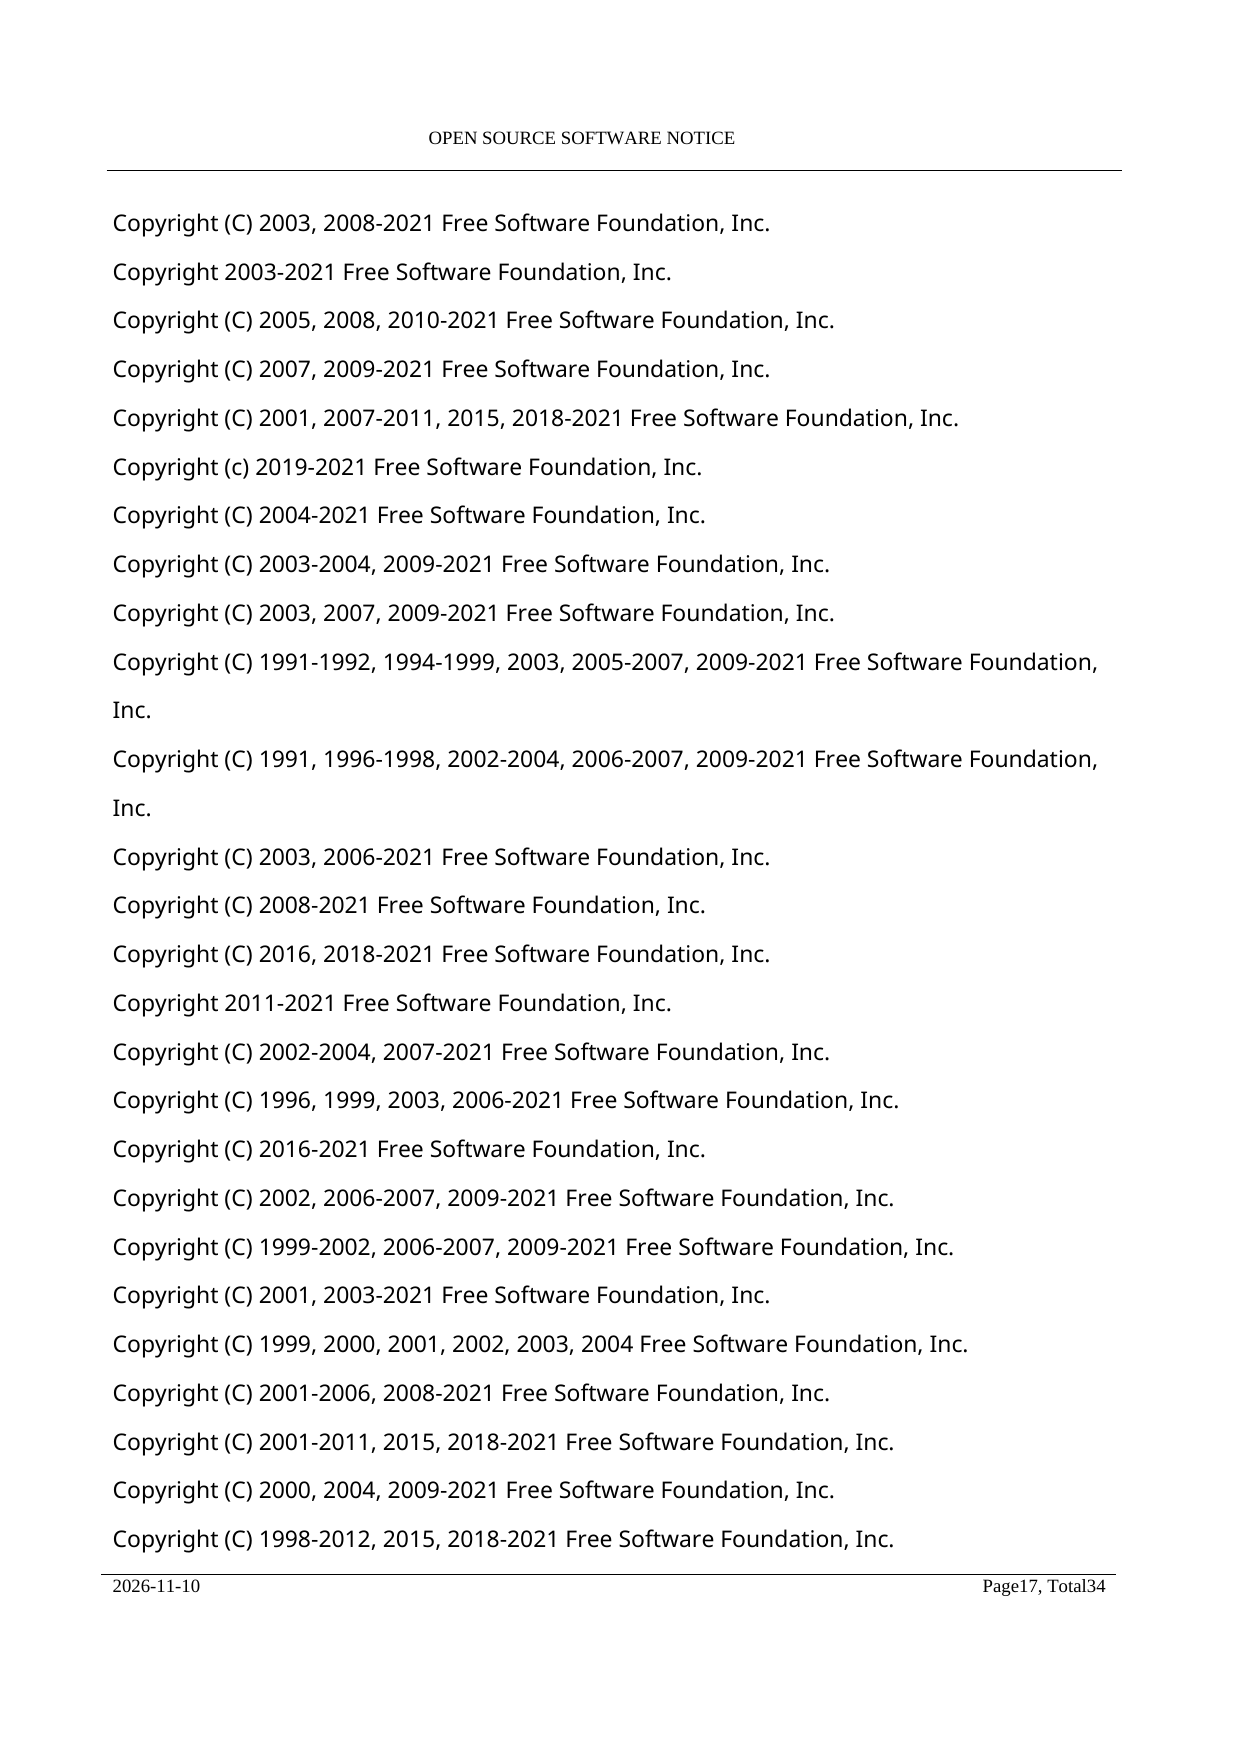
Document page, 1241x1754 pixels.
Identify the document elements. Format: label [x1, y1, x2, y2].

text [112, 206, 1128, 1555]
